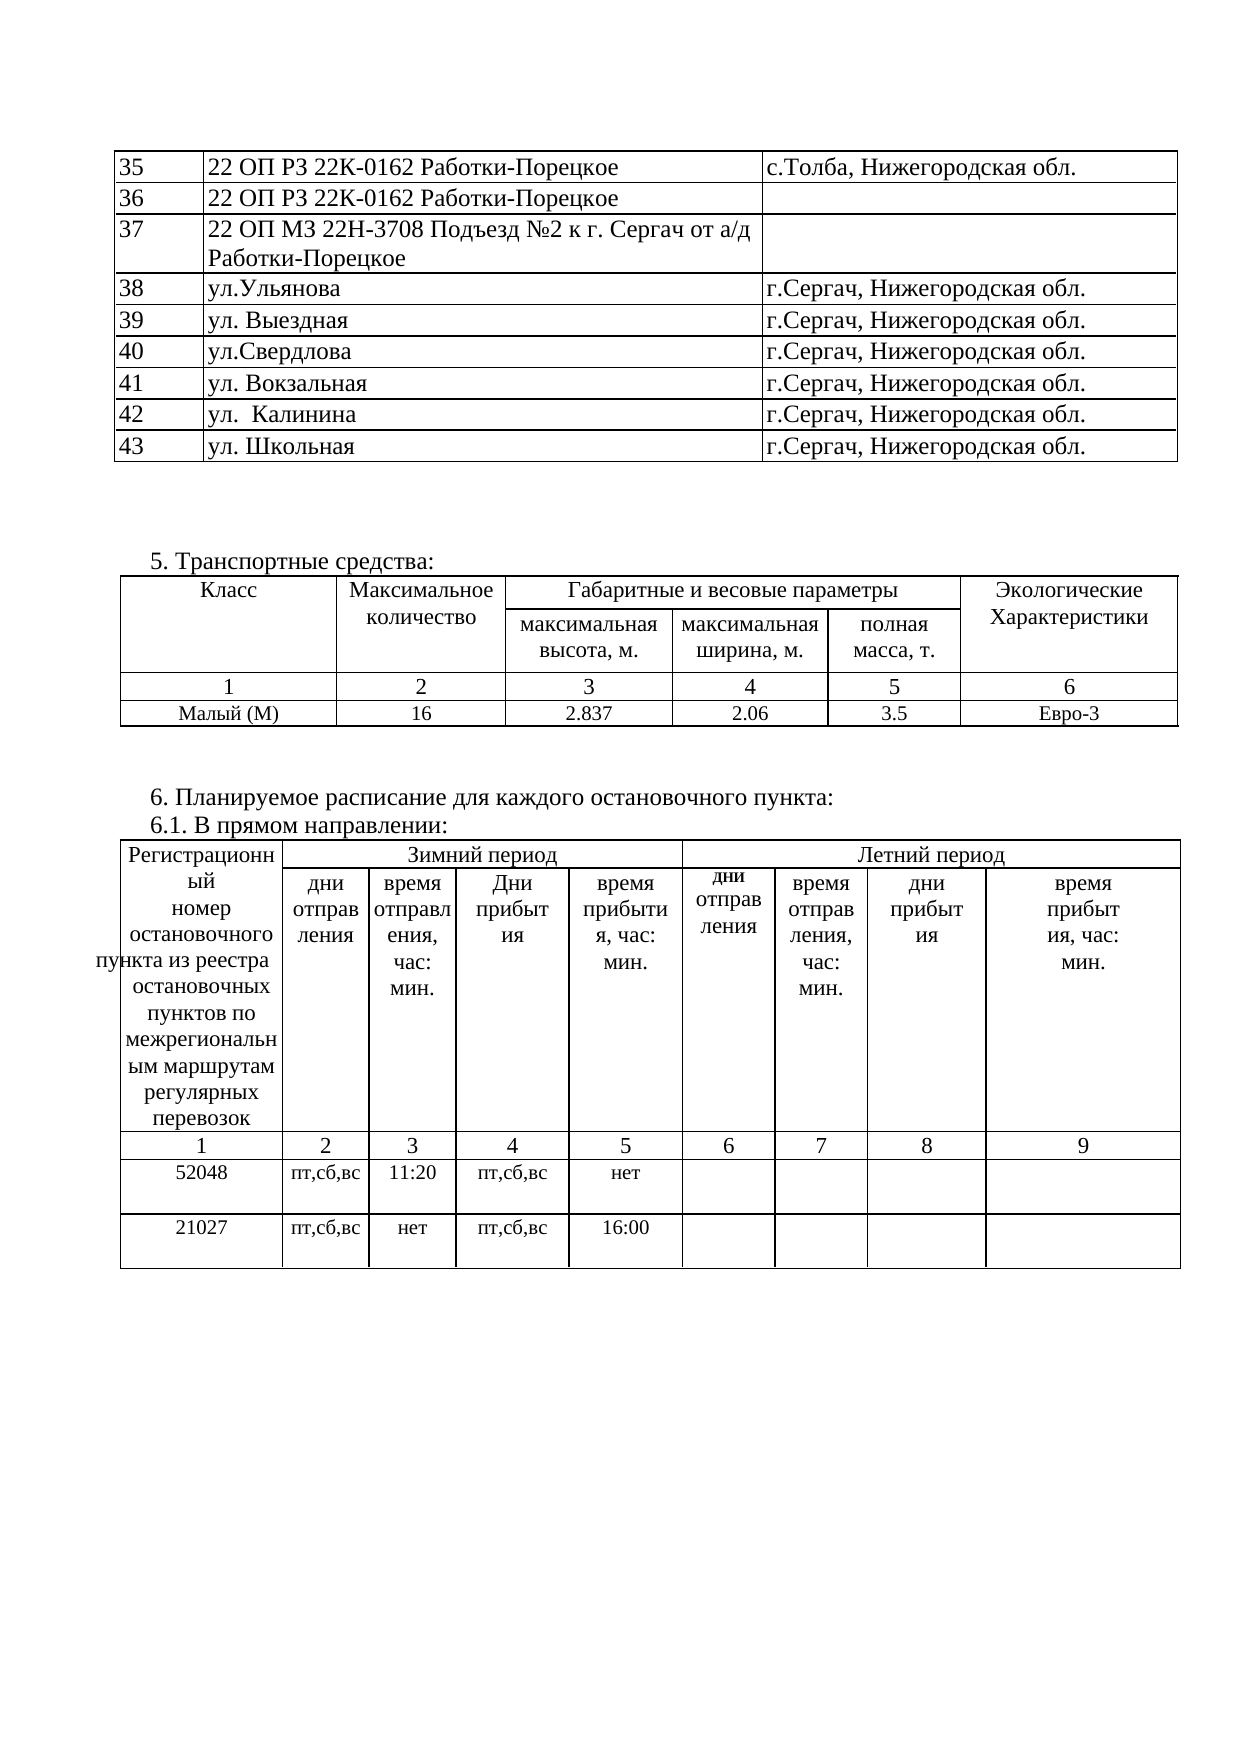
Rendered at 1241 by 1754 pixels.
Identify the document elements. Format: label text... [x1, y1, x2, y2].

table_cell 2 [337, 673, 505, 699]
table_cell 42 [115, 399, 203, 429]
table_cell максимальная высота, м. [506, 610, 672, 672]
table_cell 7 [776, 1132, 867, 1159]
table_cell Дни прибыт ия [457, 869, 568, 1131]
table_cell 52048 [121, 1160, 282, 1213]
text 5. Транспортные средства: [150, 546, 1090, 575]
table_cell 1 [121, 1132, 282, 1159]
table_cell ул.Ульянова [204, 274, 762, 303]
table_cell с.Толба, Нижегородская обл. [763, 152, 1177, 181]
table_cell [204, 152, 762, 181]
table_cell 39 [115, 305, 203, 335]
table_cell время отправ ления, час: мин. [776, 869, 867, 1131]
table_cell [987, 1215, 1180, 1267]
table_cell [683, 1215, 774, 1267]
table_cell 21027 [121, 1215, 282, 1267]
table_cell 43 [115, 430, 203, 461]
table_cell г.Сергач, Нижегородская обл. [763, 366, 1177, 398]
table_cell г.Сергач, Нижегородская обл. [763, 272, 1177, 303]
table_cell дни отправ ления [283, 869, 368, 1131]
table_header Летний период [683, 841, 1180, 867]
table_cell максимальная ширина, м. [673, 610, 827, 672]
table_cell нет [570, 1160, 682, 1213]
table_cell пт,сб,вс [283, 1160, 368, 1213]
table_cell пт,сб,вс [457, 1215, 568, 1267]
table_cell 2.06 [673, 701, 827, 725]
table_cell 16:00 [570, 1215, 682, 1267]
table_cell 4 [457, 1132, 568, 1159]
table_header Регистрационный номер остановочного пункта из реестра остановочных пунктов по межрегиональным маршрутам регулярных перевозок [121, 841, 282, 1131]
table_cell 41 [115, 368, 203, 398]
table_cell [987, 1160, 1180, 1213]
table_cell [763, 213, 1177, 272]
table_cell г.Сергач, Нижегородская обл. [763, 429, 1177, 461]
table_cell [763, 181, 1177, 213]
table_cell ул. Вокзальная [204, 368, 762, 398]
table_cell г.Сергач, Нижегородская обл. [763, 398, 1177, 429]
table_cell г.Сергач, Нижегородская обл. [763, 335, 1177, 366]
table_cell пт,сб,вс [457, 1160, 568, 1213]
table_cell ДНИ отправ ления [683, 869, 774, 1131]
table_header Максимальное количество [337, 577, 505, 672]
table_cell г.Сергач, Нижегородская обл. [763, 304, 1177, 335]
table_cell 35 [115, 152, 203, 181]
table_cell 11:20 [370, 1160, 455, 1213]
text 6.1. В прямом направлении: [150, 811, 1090, 839]
table_cell 6 [683, 1132, 774, 1159]
table_header Класс [121, 577, 336, 672]
table_header Экологические Характеристики [961, 577, 1177, 672]
table_cell 16 [337, 701, 505, 725]
table_cell дни прибыт ия [868, 869, 985, 1131]
table_cell 9 [987, 1132, 1180, 1159]
table_cell 8 [868, 1132, 985, 1159]
table_cell 3 [506, 673, 672, 699]
table_cell время отправл ения, час: мин. [370, 869, 455, 1131]
table_cell Евро-3 [961, 701, 1177, 725]
table_cell 4 [673, 673, 827, 699]
table_cell 22 ОП РЗ 22К-0162 Работки-Порецкое [204, 183, 762, 213]
table_cell [868, 1215, 985, 1267]
table_cell полная масса, т. [829, 610, 960, 672]
table_cell ул.Свердлова [204, 337, 762, 366]
table_cell 2 [283, 1132, 368, 1159]
table_cell 3 [370, 1132, 455, 1159]
table_header Зимний период [283, 841, 682, 867]
table_cell 1 [121, 673, 336, 699]
table_cell 5 [570, 1132, 682, 1159]
table_cell 38 [115, 273, 203, 303]
table_cell 40 [115, 336, 203, 366]
table_cell [868, 1160, 985, 1213]
table_header Габаритные и весовые параметры [506, 577, 960, 608]
table_cell [776, 1215, 867, 1267]
table_cell ул. Калинина [204, 400, 762, 429]
table_cell ул. Школьная [204, 431, 762, 461]
table_cell 3.5 [829, 701, 960, 725]
table_cell 37 [115, 214, 203, 272]
table_cell [683, 1160, 774, 1213]
table_cell 2.837 [506, 701, 672, 725]
table_cell нет [370, 1215, 455, 1267]
text 6. Планируемое расписание для каждого остановочного пункта: [150, 782, 1090, 811]
table_cell Малый (М) [121, 701, 336, 725]
table_cell ул. Выездная [204, 305, 762, 335]
table_cell 36 [115, 183, 203, 213]
table_cell время прибыти я, час: мин. [570, 869, 682, 1131]
table_cell [776, 1160, 867, 1213]
table_cell 22 ОП МЗ 22Н-3708 Подъезд №2 к г. Сергач от а/д Работки-Порецкое [204, 215, 762, 272]
table_cell 6 [961, 673, 1177, 699]
table_cell пт,сб,вс [283, 1215, 368, 1267]
table_cell время прибыт ия, час: мин. [987, 869, 1180, 1131]
table_cell 5 [829, 673, 960, 699]
